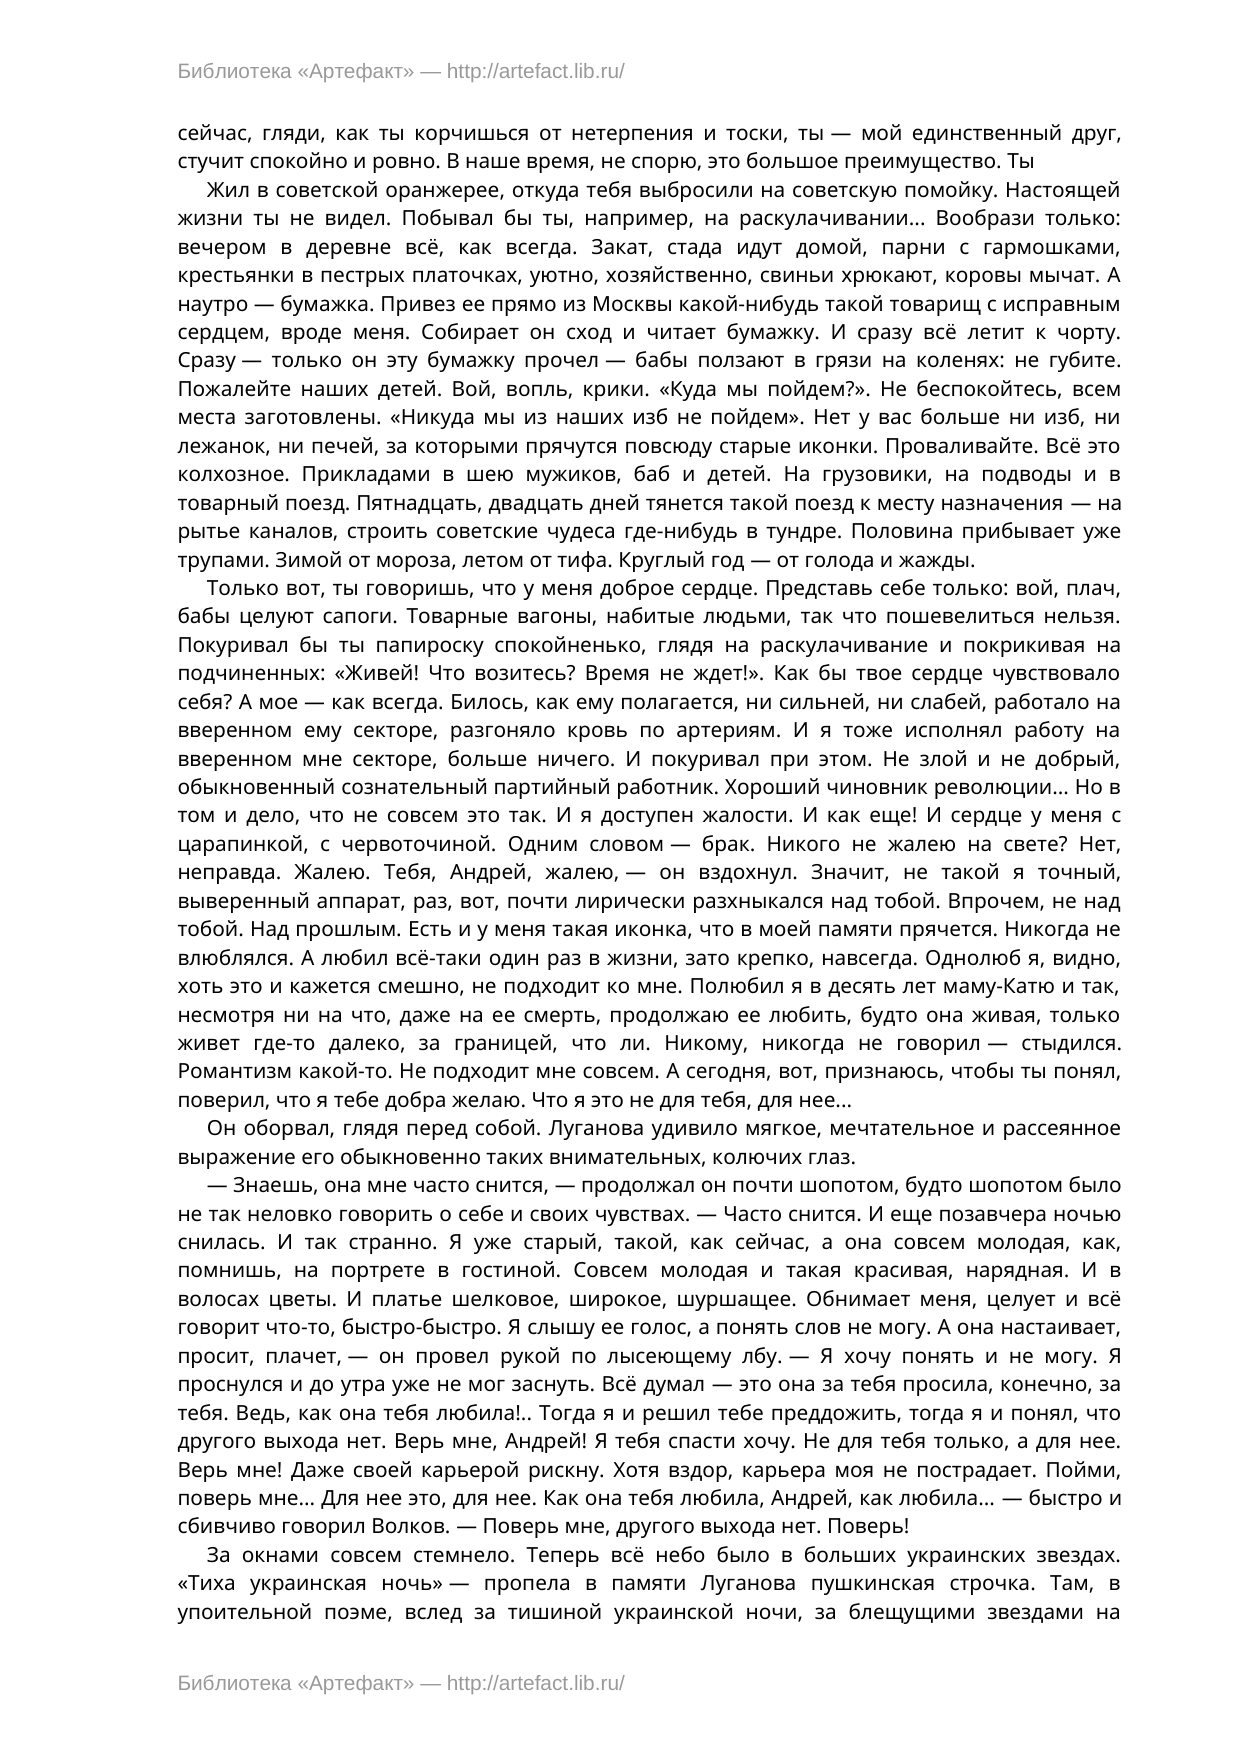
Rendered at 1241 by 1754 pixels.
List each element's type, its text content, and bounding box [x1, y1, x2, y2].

text Только вот, ты говоришь, что у меня доброе сердце. Представь себе только: вой, плач, бабы целуют сапоги. Товарные вагоны, набитые людьми, так что пошевелиться нельзя. Покуривал бы ты папироску спокойненько, глядя на раскулачивание и покрикивая на подчиненных: «Живей! Что возитесь? Время не ждет!». Как бы твое сердце чувствовало себя? А мое — как всегда. Билось, как ему полагается, ни сильней, ни слабей, работало на вверенном ему секторе, разгоняло кровь по артериям. И я тоже исполнял работу на вверенном мне секторе, больше ничего. И покуривал при этом. Не злой и не добрый, обыкновенный сознательный партийный работник. Хороший чиновник революции... Но в том и дело, что не совсем это так. И я доступен жалости. И как еще! И сердце у меня с царапинкой, с червоточиной. Одним словом — брак. Никого не жалею на свете? Нет, неправда. Жалею. Тебя, Андрей, жалею, — он вздохнул. Значит, не такой я точный, выверенный аппарат, раз, вот, почти лирически разхныкался над тобой. Впрочем, не над тобой. Над прошлым. Есть и у меня такая иконка, что в моей памяти прячется. Никогда не влюблялся. А любил всё-таки один раз в жизни, зато крепко, навсегда. Однолюб я, видно, хоть это и кажется смешно, не подходит ко мне. Полюбил я в десять лет маму-Катю и так, несмотря ни на что, даже на ее смерть, продолжаю ее любить, будто она живая, только живет где-то далеко, за границей, что ли. Никому, никогда не говорил — стыдился. Романтизм какой-то. Не подходит мне совсем. А сегодня, вот, признаюсь, чтобы ты понял, поверил, что я тебе добра желаю. Что я это не для тебя, для нее... [177, 573, 1122, 1113]
text Жил в советской оранжерее, откуда тебя выбросили на советскую помойку. Настоящей жизни ты не видел. Побывал бы ты, например, на раскулачивании... Вообрази только: вечером в деревне всё, как всегда. Закат, стада идут домой, парни с гармошками, крестьянки в пестрых платочках, уютно, хозяйственно, свиньи хрюкают, коровы мычат. А наутро — бумажка. Привез ее прямо из Москвы какой-нибудь такой товарищ с исправным сердцем, вроде меня. Собирает он сход и читает бумажку. И сразу всё летит к чорту. Сразу — только он эту бумажку прочел — бабы ползают в грязи на коленях: не губите. Пожалейте наших детей. Вой, вопль, крики. «Куда мы пойдем?». Не беспокойтесь, всем места заготовлены. «Никуда мы из наших изб не пойдем». Нет у вас больше ни изб, ни лежанок, ни печей, за которыми прячутся повсюду старые иконки. Проваливайте. Всё это колхозное. Прикладами в шею мужиков, баб и детей. На грузовики, на подводы и в товарный поезд. Пятнадцать, двадцать дней тянется такой поезд к месту назначения — на рытье каналов, строить советские чудеса где-нибудь в тундре. Половина прибывает уже трупами. Зимой от мороза, летом от тифа. Круглый год — от голода и жажды. [177, 175, 1122, 573]
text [177, 118, 1122, 175]
text — Знаешь, она мне часто снится, — продолжал он почти шопотом, будто шопотом было не так неловко говорить о себе и своих чувствах. — Часто снится. И еще позавчера ночью снилась. И так странно. Я уже старый, такой, как сейчас, а она совсем молодая, как, помнишь, на портрете в гостиной. Совсем молодая и такая красивая, нарядная. И в волосах цветы. И платье шелковое, широкое, шуршащее. Обнимает меня, целует и всё говорит что-то, быстро-быстро. Я слышу ее голос, а понять слов не могу. А она настаивает, просит, плачет, — он провел рукой по лысеющему лбу. — Я хочу понять и не могу. Я проснулся и до утра уже не мог заснуть. Всё думал — это она за тебя просила, конечно, за тебя. Ведь, как она тебя любила!.. Тогда я и решил тебе преддожить, тогда я и понял, что другого выхода нет. Верь мне, Андрей! Я тебя спасти хочу. Не для тебя только, а для нее. Верь мне! Даже своей карьерой рискну. Хотя вздор, карьера моя не пострадает. Пойми, поверь мне... Для нее это, для нее. Как она тебя любила, Андрей, как любила... — быстро и сбивчиво говорил Волков. — Поверь мне, другого выхода нет. Поверь! [177, 1170, 1122, 1540]
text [177, 1540, 1122, 1625]
text Он оборвал, глядя перед собой. Луганова удивило мягкое, мечтательное и рассеянное выражение его обыкновенно таких внимательных, колючих глаз. [177, 1113, 1122, 1170]
